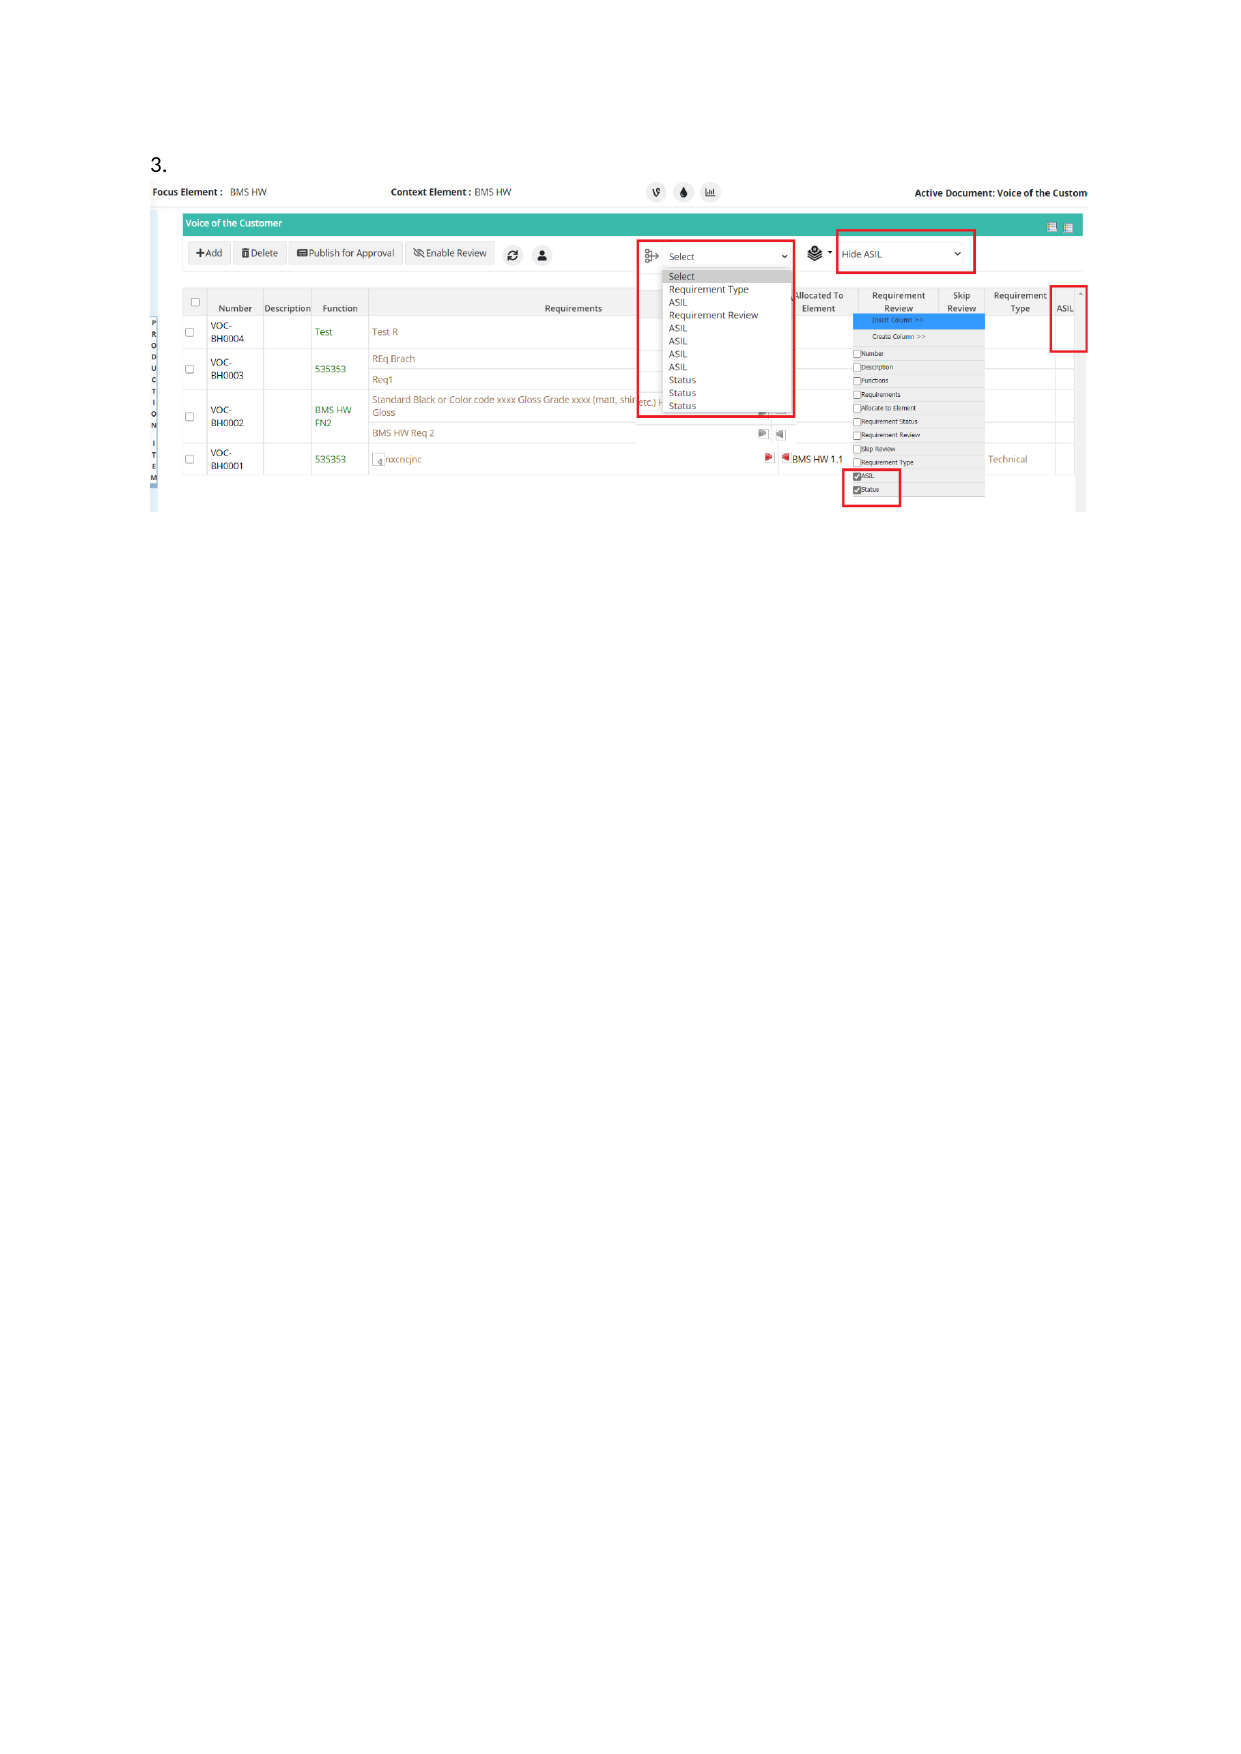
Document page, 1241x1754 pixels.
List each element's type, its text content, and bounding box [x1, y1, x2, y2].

picture [150, 180, 1088, 512]
